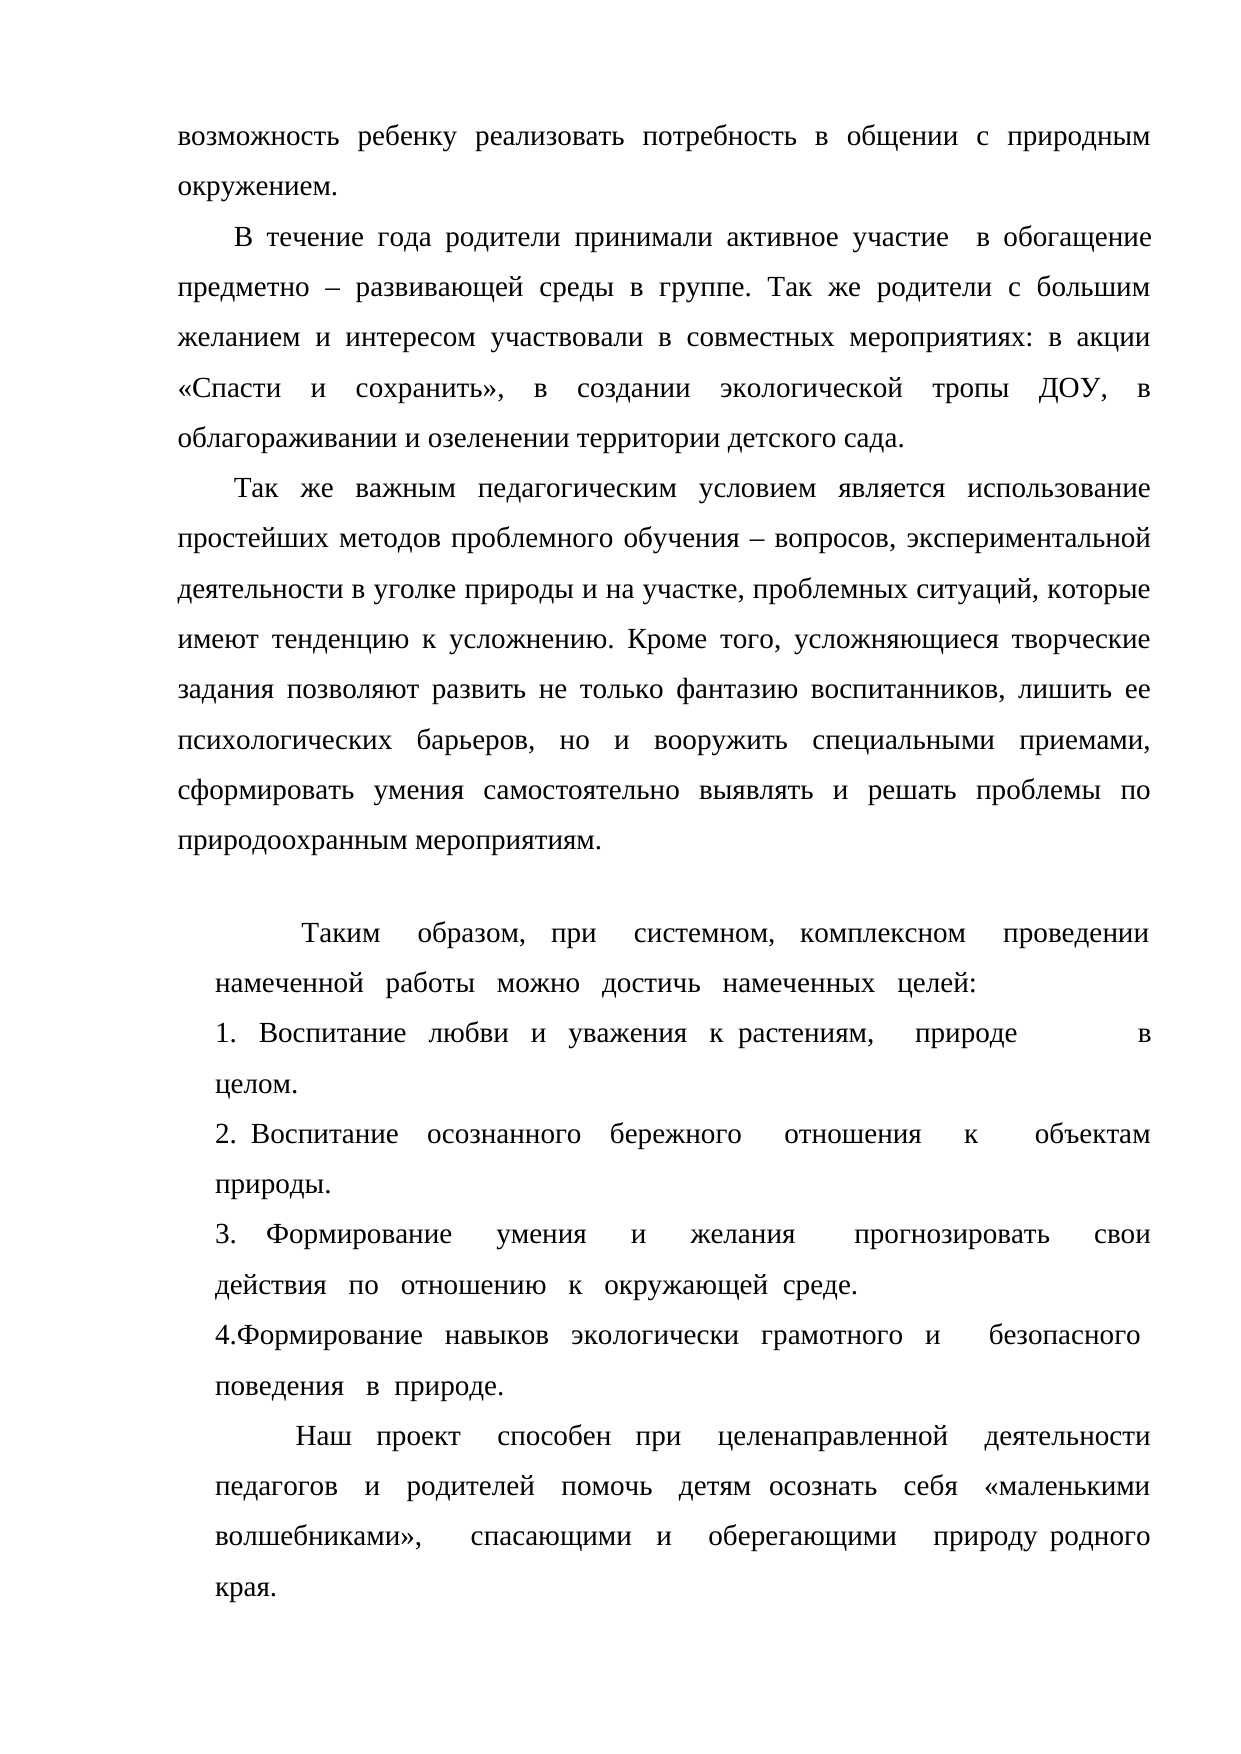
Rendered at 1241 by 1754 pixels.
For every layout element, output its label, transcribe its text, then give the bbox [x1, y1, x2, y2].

text Наш проект способен при целенаправленной деятельности педагогов и родителей помочь детям осознать себя «маленькими волшебниками», спасающими и оберегающими природу родного края. [215, 1418, 1152, 1602]
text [177, 118, 1152, 202]
text Так же важным педагогическим условием является использование простейших методов проблемного обучения – вопросов, экспериментальной деятельности в уголке природы и на участке, проблемных ситуаций, которые имеют тенденцию к усложнению. Кроме того, усложняющиеся творческие задания позволяют развить не только фантазию воспитанников, лишить ее психологических барьеров, но и вооружить специальными приемами, сформировать умения самостоятельно выявлять и решать проблемы по природоохранным мероприятиям. [177, 470, 1152, 856]
text 1. Воспитание любви и уважения к растениям, природе в целом. [215, 1015, 1152, 1099]
text В течение года родители принимали активное участие в обогащение предметно – развивающей среды в группе. Так же родители с большим желанием и интересом участвовали в совместных мероприятиях: в акции «Спасти и сохранить», в создании экологической тропы ДОУ, в облагораживании и озеленении территории детского сада. [177, 219, 1152, 453]
text 4.Формирование навыков экологически грамотного и безопасного поведения в природе. [215, 1317, 1152, 1401]
text 2. Воспитание осознанного бережного отношения к объектам природы. [215, 1116, 1152, 1200]
text Таким образом, при системном, комплексном проведении намеченной работы можно достичь намеченных целей: [215, 915, 1152, 999]
text 3. Формирование умения и желания прогнозировать свои действия по отношению к окружающей среде. [215, 1217, 1152, 1301]
